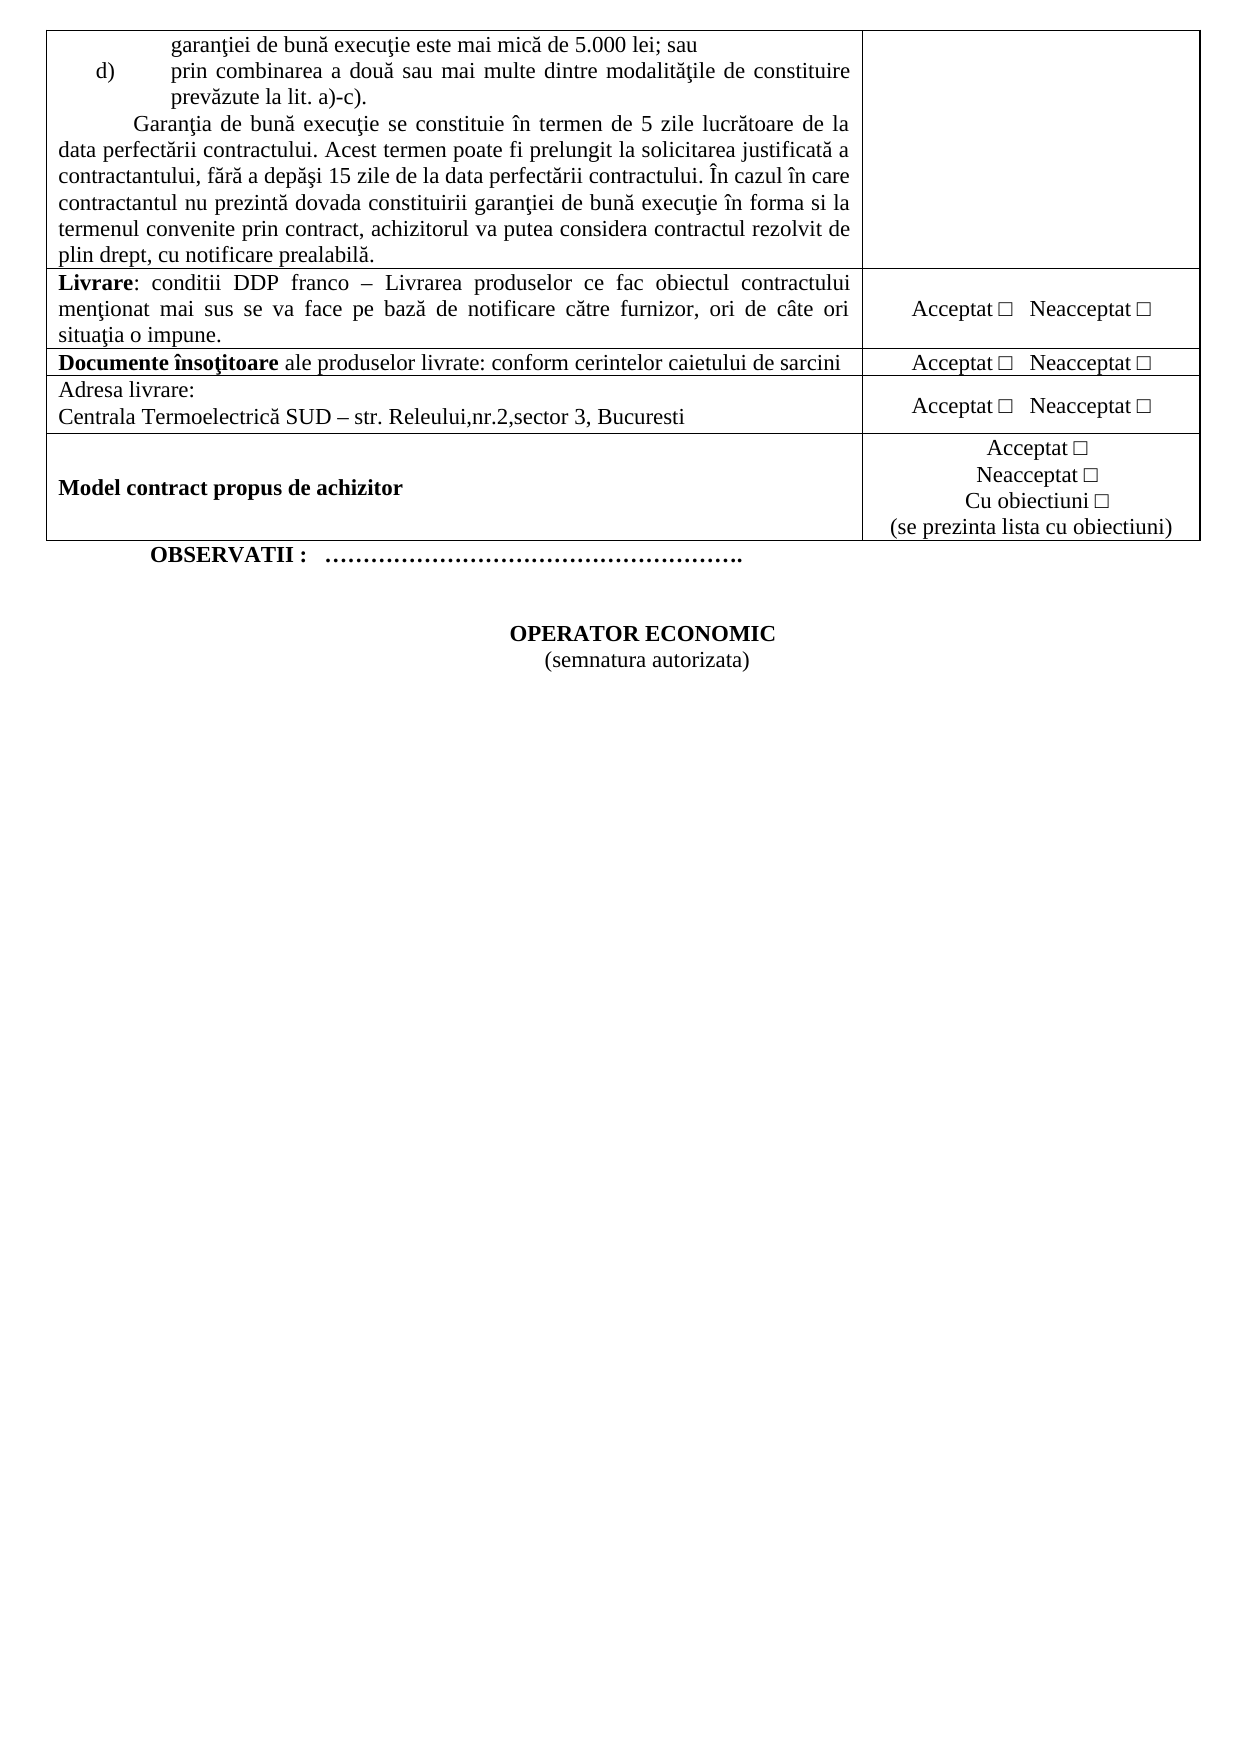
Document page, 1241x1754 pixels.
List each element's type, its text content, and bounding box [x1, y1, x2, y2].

table_cell Acceptat □ Neacceptat □ [863, 349, 1199, 375]
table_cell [863, 31, 1199, 268]
table_cell Model contract propus de achizitor [47, 434, 862, 540]
table_cell Acceptat □ Neacceptat □ Cu obiectiuni □ (se prezinta lista cu obiectiuni) [863, 434, 1199, 540]
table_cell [47, 31, 862, 268]
table_cell Acceptat □ Neacceptat □ [863, 269, 1199, 348]
table_cell Livrare: conditii DDP franco – Livrarea produselor ce fac obiectul contractului menţionat mai sus se va face pe bază de notificare către furnizor, ori de câte ori situaţia o impune. [47, 269, 862, 348]
text OPERATOR ECONOMIC [150, 620, 1090, 646]
table_cell Documente însoţitoare ale produselor livrate: conform cerintelor caietului de sarcini [47, 349, 862, 375]
table_cell Acceptat □ Neacceptat □ [863, 376, 1199, 433]
text (semnatura autorizata) [150, 646, 1090, 673]
table_cell Adresa livrare: Centrala Termoelectrică SUD – str. Releului,nr.2,sector 3, Bucuresti [47, 376, 862, 433]
text OBSERVATII : ………………………………………………. [150, 541, 1090, 567]
